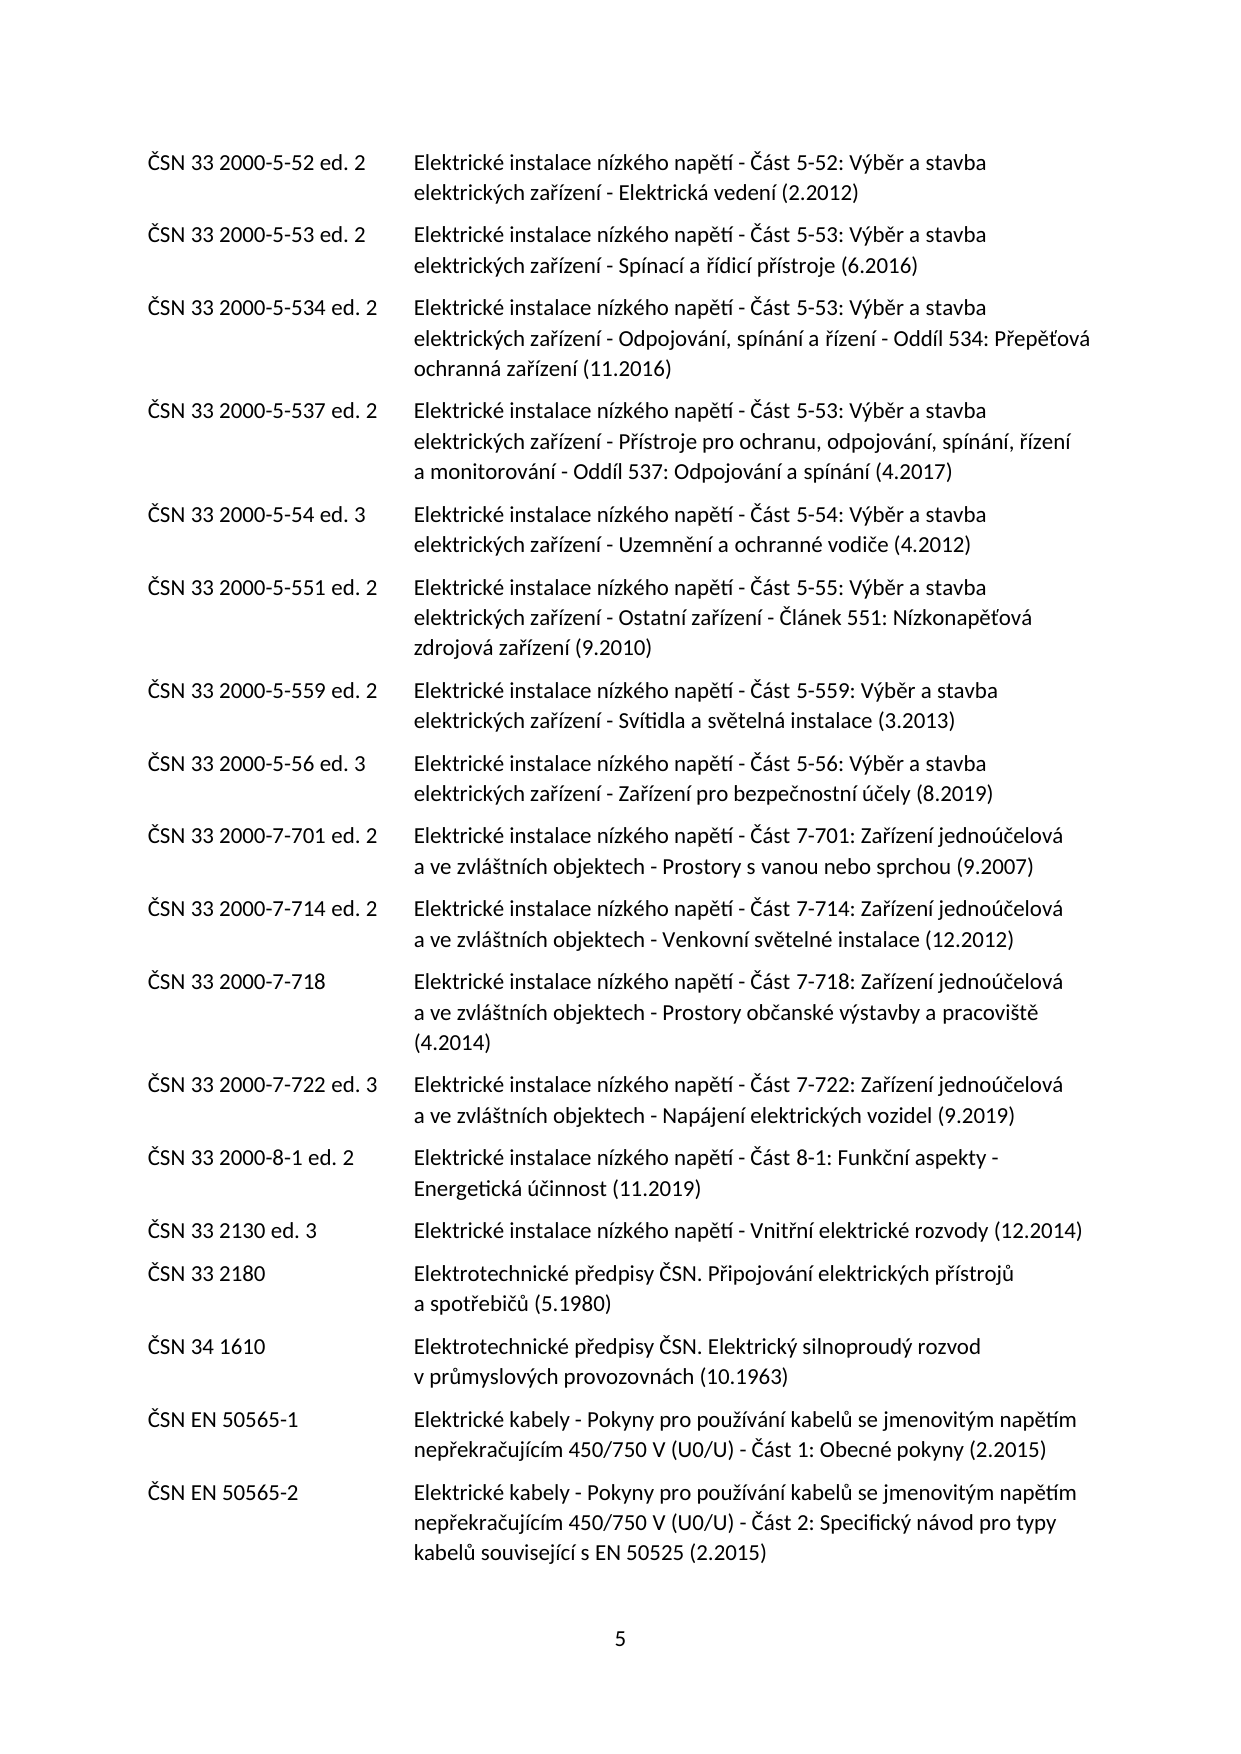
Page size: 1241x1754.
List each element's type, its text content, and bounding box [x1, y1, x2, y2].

text ČSN 33 2000-5-52 ed. 2 Elektrické instalace nízkého napětí - Část 5-52: Výběr a stavba elektrických zařízení - Elektrická vedení (2.2012) [148, 148, 1092, 206]
text ČSN 33 2000-7-718 Elektrické instalace nízkého napětí - Část 7-718: Zařízení jednoúčelová a ve zvláštních objektech - Prostory občanské výstavby a pracoviště (4.2014) [148, 967, 1092, 1056]
text ČSN EN 50565-2 Elektrické kabely - Pokyny pro používání kabelů se jmenovitým napětím nepřekračujícím 450/750 V (U0/U) - Část 2: Specifický návod pro typy kabelů související s EN 50525 (2.2015) [148, 1478, 1092, 1566]
text ČSN 33 2000-7-714 ed. 2 Elektrické instalace nízkého napětí - Část 7-714: Zařízení jednoúčelová a ve zvláštních objektech - Venkovní světelné instalace (12.2012) [148, 894, 1092, 953]
text ČSN EN 50565-1 Elektrické kabely - Pokyny pro používání kabelů se jmenovitým napětím nepřekračujícím 450/750 V (U0/U) - Část 1: Obecné pokyny (2.2015) [148, 1405, 1092, 1463]
text ČSN 33 2180 Elektrotechnické předpisy ČSN. Připojování elektrických přístrojů a spotřebičů (5.1980) [148, 1259, 1092, 1317]
text ČSN 33 2000-5-534 ed. 2 Elektrické instalace nízkého napětí - Část 5-53: Výběr a stavba elektrických zařízení - Odpojování, spínání a řízení - Oddíl 534: Přepěťová ochranná zařízení (11.2016) [148, 293, 1092, 382]
text ČSN 33 2000-5-537 ed. 2 Elektrické instalace nízkého napětí - Část 5-53: Výběr a stavba elektrických zařízení - Přístroje pro ochranu, odpojování, spínání, řízení a monitorování - Oddíl 537: Odpojování a spínání (4.2017) [148, 397, 1092, 485]
text ČSN 34 1610 Elektrotechnické předpisy ČSN. Elektrický silnoproudý rozvod v průmyslových provozovnách (10.1963) [148, 1332, 1092, 1390]
text ČSN 33 2000-5-56 ed. 3 Elektrické instalace nízkého napětí - Část 5-56: Výběr a stavba elektrických zařízení - Zařízení pro bezpečnostní účely (8.2019) [148, 749, 1092, 807]
text ČSN 33 2000-5-551 ed. 2 Elektrické instalace nízkého napětí - Část 5-55: Výběr a stavba elektrických zařízení - Ostatní zařízení - Článek 551: Nízkonapěťová zdrojová zařízení (9.2010) [148, 573, 1092, 661]
text ČSN 33 2000-7-701 ed. 2 Elektrické instalace nízkého napětí - Část 7-701: Zařízení jednoúčelová a ve zvláštních objektech - Prostory s vanou nebo sprchou (9.2007) [148, 822, 1092, 880]
text ČSN 33 2000-5-53 ed. 2 Elektrické instalace nízkého napětí - Část 5-53: Výběr a stavba elektrických zařízení - Spínací a řídicí přístroje (6.2016) [148, 221, 1092, 279]
text ČSN 33 2000-5-559 ed. 2 Elektrické instalace nízkého napětí - Část 5-559: Výběr a stavba elektrických zařízení - Svítidla a světelná instalace (3.2013) [148, 676, 1092, 734]
text ČSN 33 2000-8-1 ed. 2 Elektrické instalace nízkého napětí - Část 8-1: Funkční aspekty - Energetická účinnost (11.2019) [148, 1143, 1092, 1202]
text ČSN 33 2000-5-54 ed. 3 Elektrické instalace nízkého napětí - Část 5-54: Výběr a stavba elektrických zařízení - Uzemnění a ochranné vodiče (4.2012) [148, 500, 1092, 558]
text ČSN 33 2000-7-722 ed. 3 Elektrické instalace nízkého napětí - Část 7-722: Zařízení jednoúčelová a ve zvláštních objektech - Napájení elektrických vozidel (9.2019) [148, 1071, 1092, 1129]
text ČSN 33 2130 ed. 3 Elektrické instalace nízkého napětí - Vnitřní elektrické rozvody (12.2014) [148, 1216, 1092, 1244]
